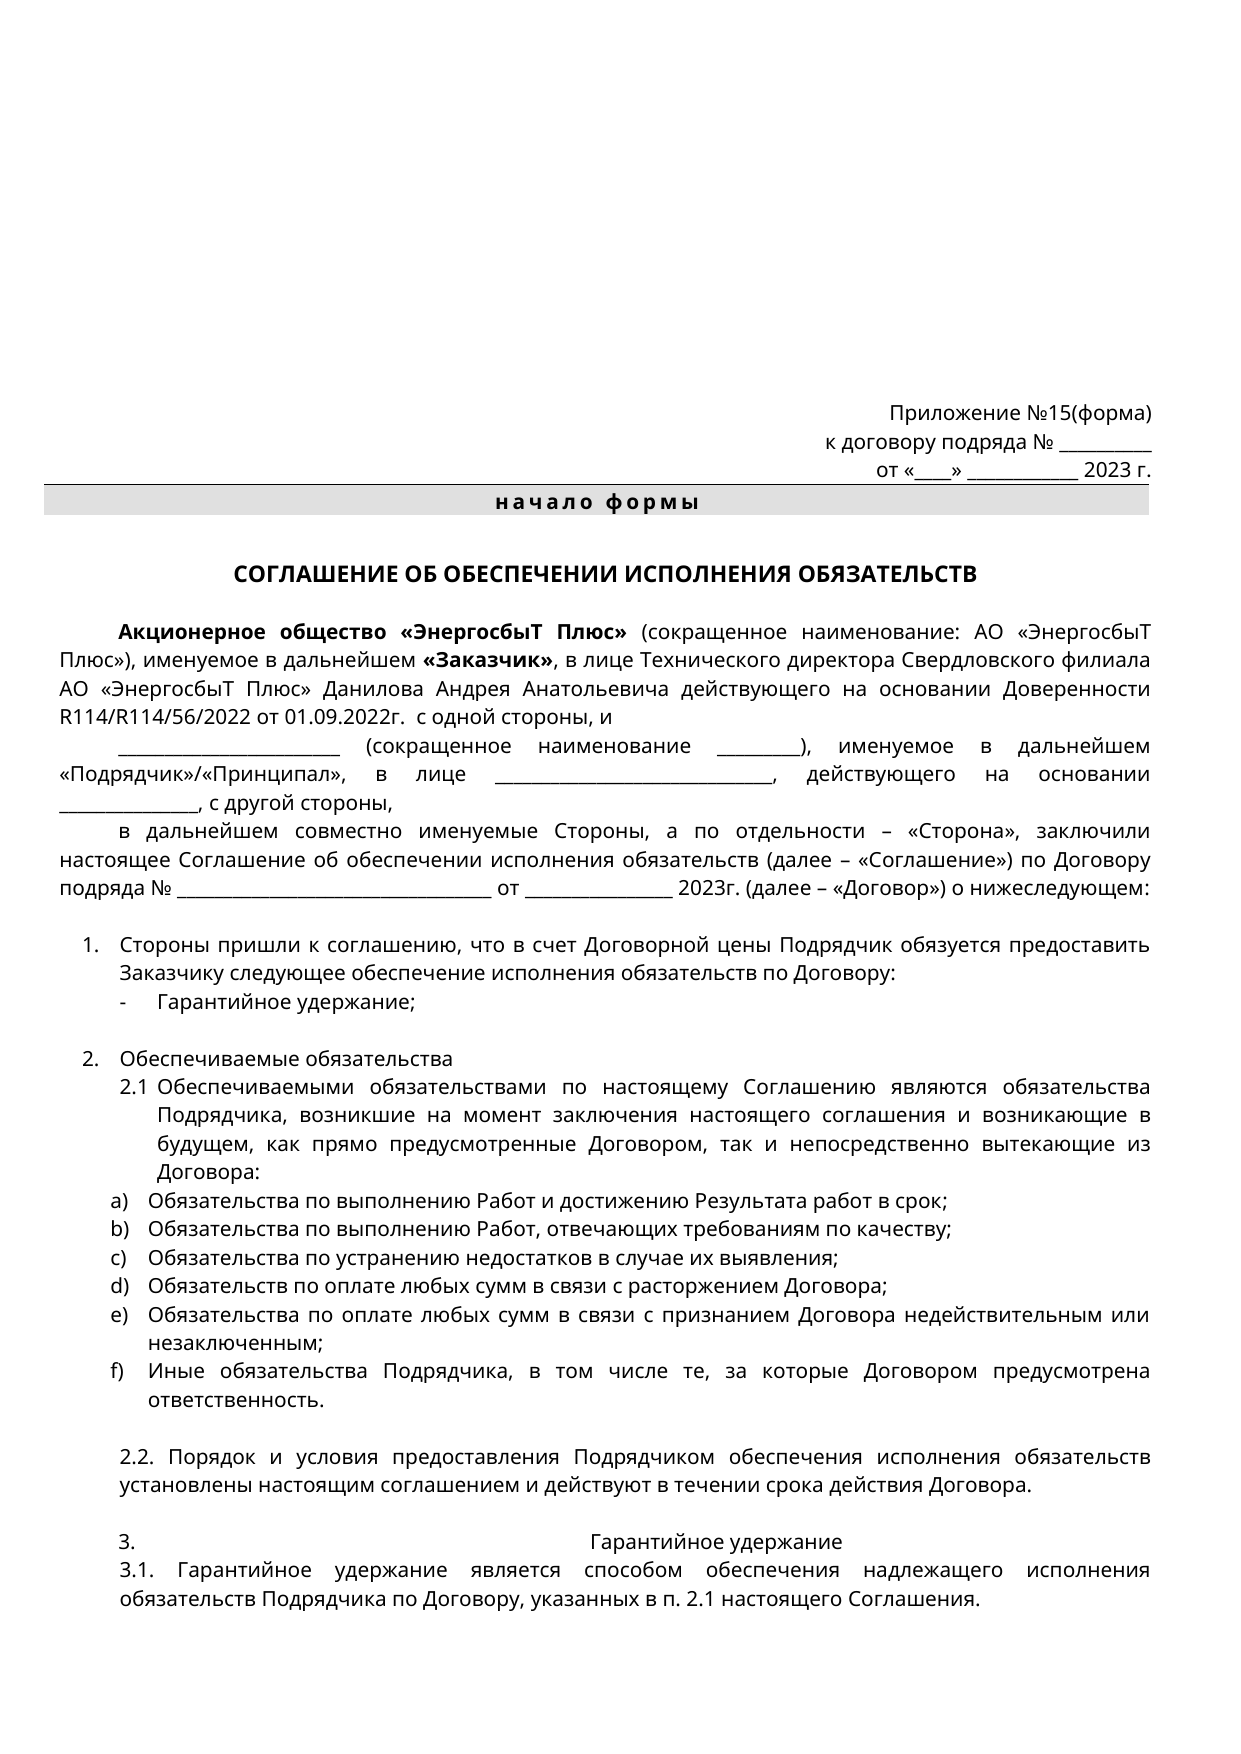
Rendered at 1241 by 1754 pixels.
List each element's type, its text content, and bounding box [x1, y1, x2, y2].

list Обязательства по выполнению Работ, отвечающих требованиям по качеству; [110, 1214, 1152, 1243]
list Обеспечиваемые обязательства [82, 1044, 1152, 1072]
list Обязательства по выполнению Работ и достижению Результата работ в срок; [110, 1186, 1152, 1214]
text 3.1. Гарантийное удержание является способом обеспечения надлежащего исполнения обязательств Подрядчика по Договору, указанных в п. 2.1 настоящего Соглашения. [119, 1556, 1152, 1612]
text начало формы [44, 485, 1149, 515]
text к договору подряда № __________ [679, 427, 1152, 455]
list Иные обязательства Подрядчика, в том числе те, за которые Договором предусмотрена ответственность. [110, 1357, 1152, 1413]
list Обязательств по оплате любых сумм в связи с расторжением Договора; [110, 1271, 1152, 1300]
text 2.2. Порядок и условия предоставления Подрядчиком обеспечения исполнения обязательств установлены настоящим соглашением и действуют в течении срока действия Договора. [119, 1442, 1152, 1499]
text от «____» ____________ 2023 г. [561, 455, 1152, 484]
list Гарантийное удержание; [119, 987, 1152, 1015]
list Стороны пришли к соглашению, что в счет Договорной цены Подрядчик обязуется предоставить Заказчику следующее обеспечение исполнения обязательств по Договору: [82, 930, 1152, 987]
list Обязательства по оплате любых сумм в связи с признанием Договора недействительным или незаключенным; [110, 1300, 1152, 1357]
list Обеспечиваемыми обязательствами по настоящему Соглашению являются обязательства Подрядчика, возникшие на момент заключения настоящего соглашения и возникающие в будущем, как прямо предусмотренные Договором, так и непосредственно вытекающие из Договора: [119, 1072, 1152, 1186]
list Гарантийное удержание [118, 1527, 1152, 1556]
text в дальнейшем совместно именуемые Стороны, а по отдельности – «Сторона», заключили настоящее Соглашение об обеспечении исполнения обязательств (далее – «Соглашение») по Договору подряда № __________________________________ от ________________ 2023г. (далее – «Договор») о нижеследующем: [59, 816, 1152, 902]
text Приложение №15(форма) [561, 398, 1152, 427]
list Обязательства по устранению недостатков в случае их выявления; [110, 1243, 1152, 1271]
text ________________________ (сокращенное наименование _________), именуемое в дальнейшем «Подрядчик»/«Принципал», в лице ______________________________, действующего на основании _______________, с другой стороны, [59, 731, 1152, 816]
text СОГЛАШЕНИЕ ОБ ОБЕСПЕЧЕНИИ ИСПОЛНЕНИЯ ОБЯЗАТЕЛЬСТВ [59, 558, 1152, 589]
text Акционерное общество «ЭнергосбыТ Плюс» (сокращенное наименование: АО «ЭнергосбыТ Плюс»), именуемое в дальнейшем «Заказчик», в лице Технического директора Свердловского филиала АО «ЭнергосбыТ Плюс» Данилова Андрея Анатольевича действующего на основании Доверенности R114/R114/56/2022 от 01.09.2022г. с одной стороны, и [59, 617, 1152, 731]
